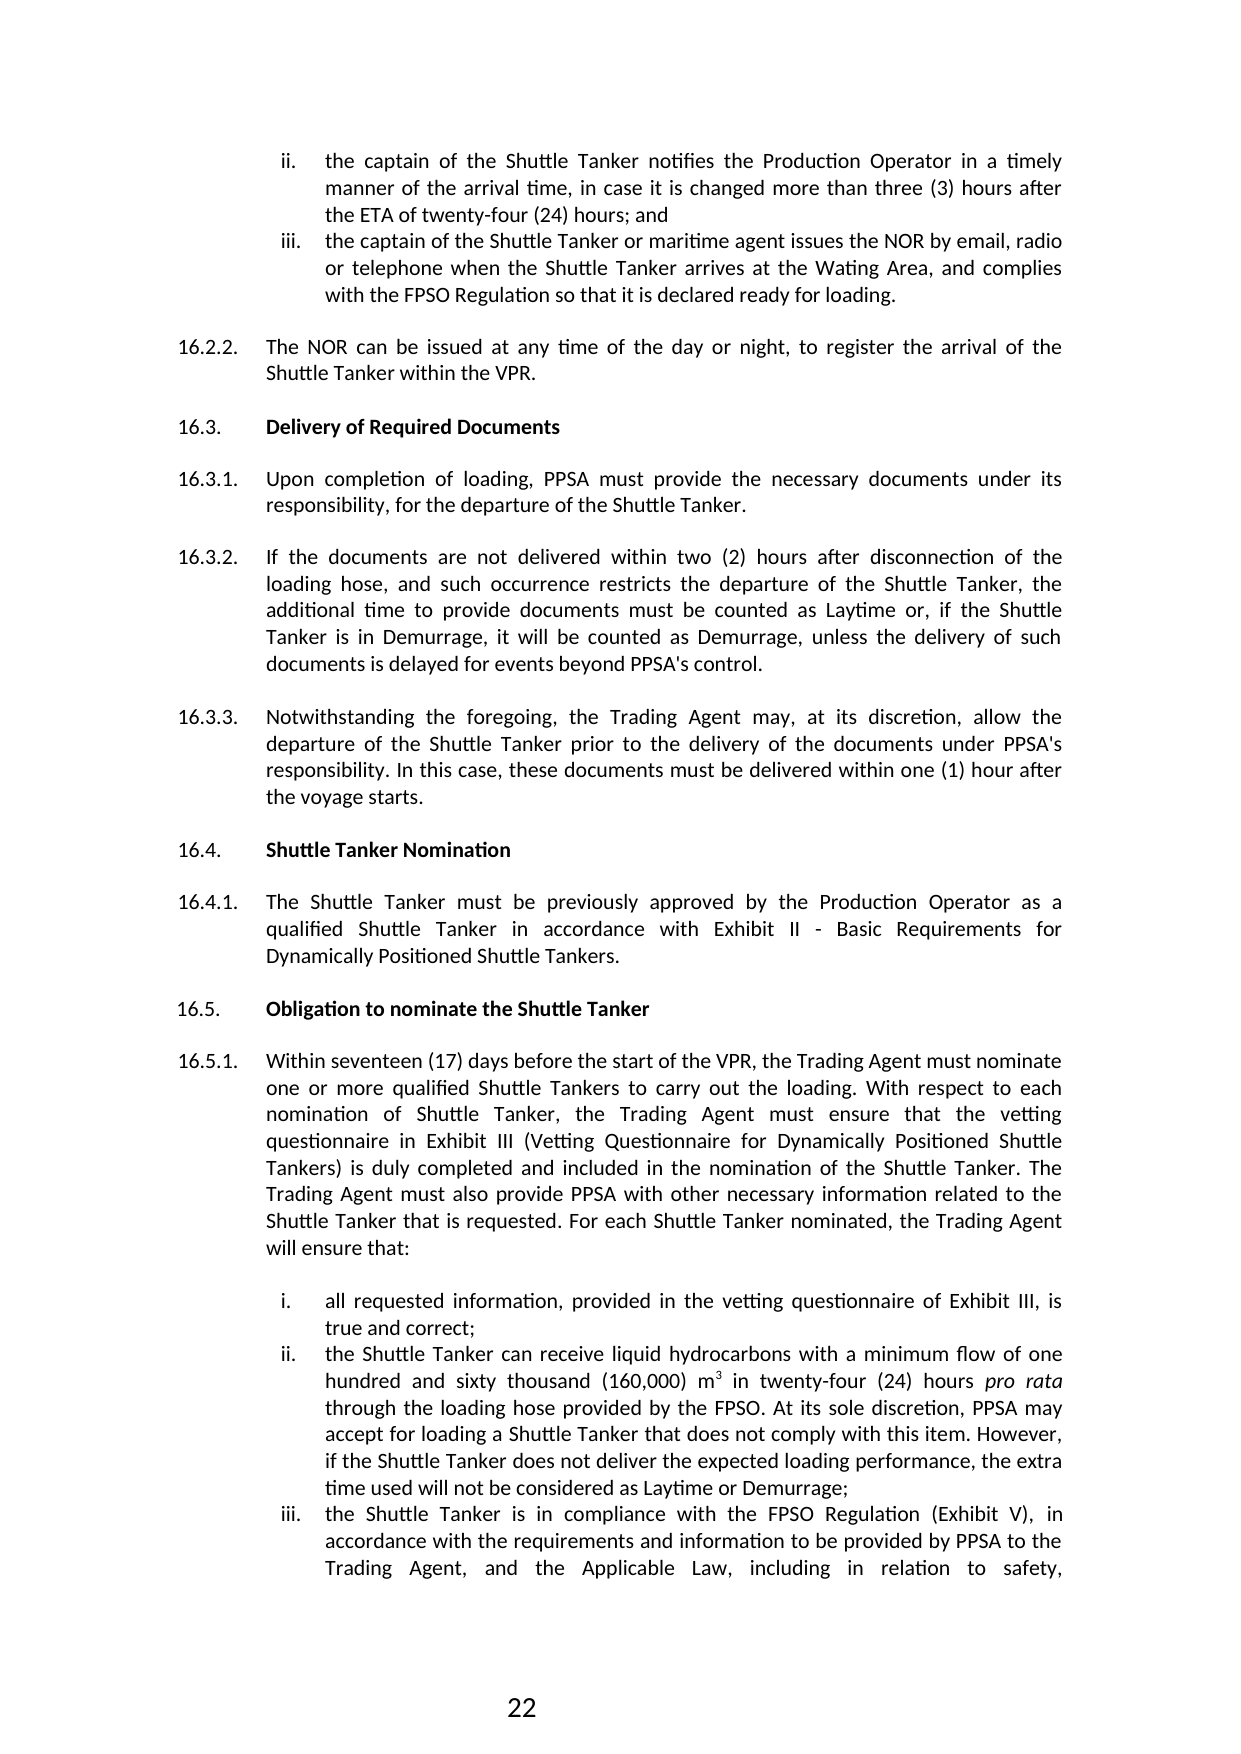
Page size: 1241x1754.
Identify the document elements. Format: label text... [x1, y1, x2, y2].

list Obligation to nominate the Shuttle Tanker [176, 995, 1063, 1022]
list the Shuttle Tanker can receive liquid hydrocarbons with a minimum flow of one hundred and sixty thousand (160,000) m3 in twenty-four (24) hours pro rata through the loading hose provided by the FPSO. At its sole discretion, PPSA may accept for loading a Shuttle Tanker that does not comply with this item. However, if the Shuttle Tanker does not deliver the expected loading performance, the extra time used will not be considered as Laytime or Demurrage; [281, 1340, 1063, 1500]
list If the documents are not delivered within two (2) hours after disconnection of the loading hose, and such occurrence restricts the departure of the Shuttle Tanker, the additional time to provide documents must be counted as Laytime or, if the Shuttle Tanker is in Demurrage, it will be counted as Demurrage, unless the delivery of such documents is delayed for events beyond PPSA's control. [177, 543, 1063, 677]
list Shuttle Tanker Nomination [177, 837, 1063, 863]
list Upon completion of loading, PPSA must provide the necessary documents under its responsibility, for the departure of the Shuttle Tanker. [177, 465, 1063, 518]
list the captain of the Shuttle Tanker notifies the Production Operator in a timely manner of the arrival time, in case it is changed more than three (3) hours after the ETA of twenty-four (24) hours; and [281, 148, 1063, 228]
list Within seventeen (17) days before the start of the VPR, the Trading Agent must nominate one or more qualified Shuttle Tankers to carry out the loading. With respect to each nomination of Shuttle Tanker, the Trading Agent must ensure that the vetting questionnaire in Exhibit III (Vetting Questionnaire for Dynamically Positioned Shuttle Tankers) is duly completed and included in the nomination of the Shuttle Tanker. The Trading Agent must also provide PPSA with other necessary information related to the Shuttle Tanker that is requested. For each Shuttle Tanker nominated, the Trading Agent will ensure that: [177, 1047, 1063, 1260]
list The NOR can be issued at any time of the day or night, to register the arrival of the Shuttle Tanker within the VPR. [177, 333, 1063, 386]
list all requested information, provided in the vetting questionnaire of Exhibit III, is true and correct; [281, 1287, 1063, 1340]
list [281, 1500, 1063, 1580]
list The Shuttle Tanker must be previously approved by the Production Operator as a qualified Shuttle Tanker in accordance with Exhibit II - Basic Requirements for Dynamically Positioned Shuttle Tankers. [177, 888, 1063, 968]
list Delivery of Required Documents [177, 413, 1063, 439]
list Notwithstanding the foregoing, the Trading Agent may, at its discretion, allow the departure of the Shuttle Tanker prior to the delivery of the documents under PPSA's responsibility. In this case, these documents must be delivered within one (1) hour after the voyage starts. [177, 703, 1063, 810]
list the captain of the Shuttle Tanker or maritime agent issues the NOR by email, radio or telephone when the Shuttle Tanker arrives at the Wating Area, and complies with the FPSO Regulation so that it is declared ready for loading. [281, 228, 1063, 308]
